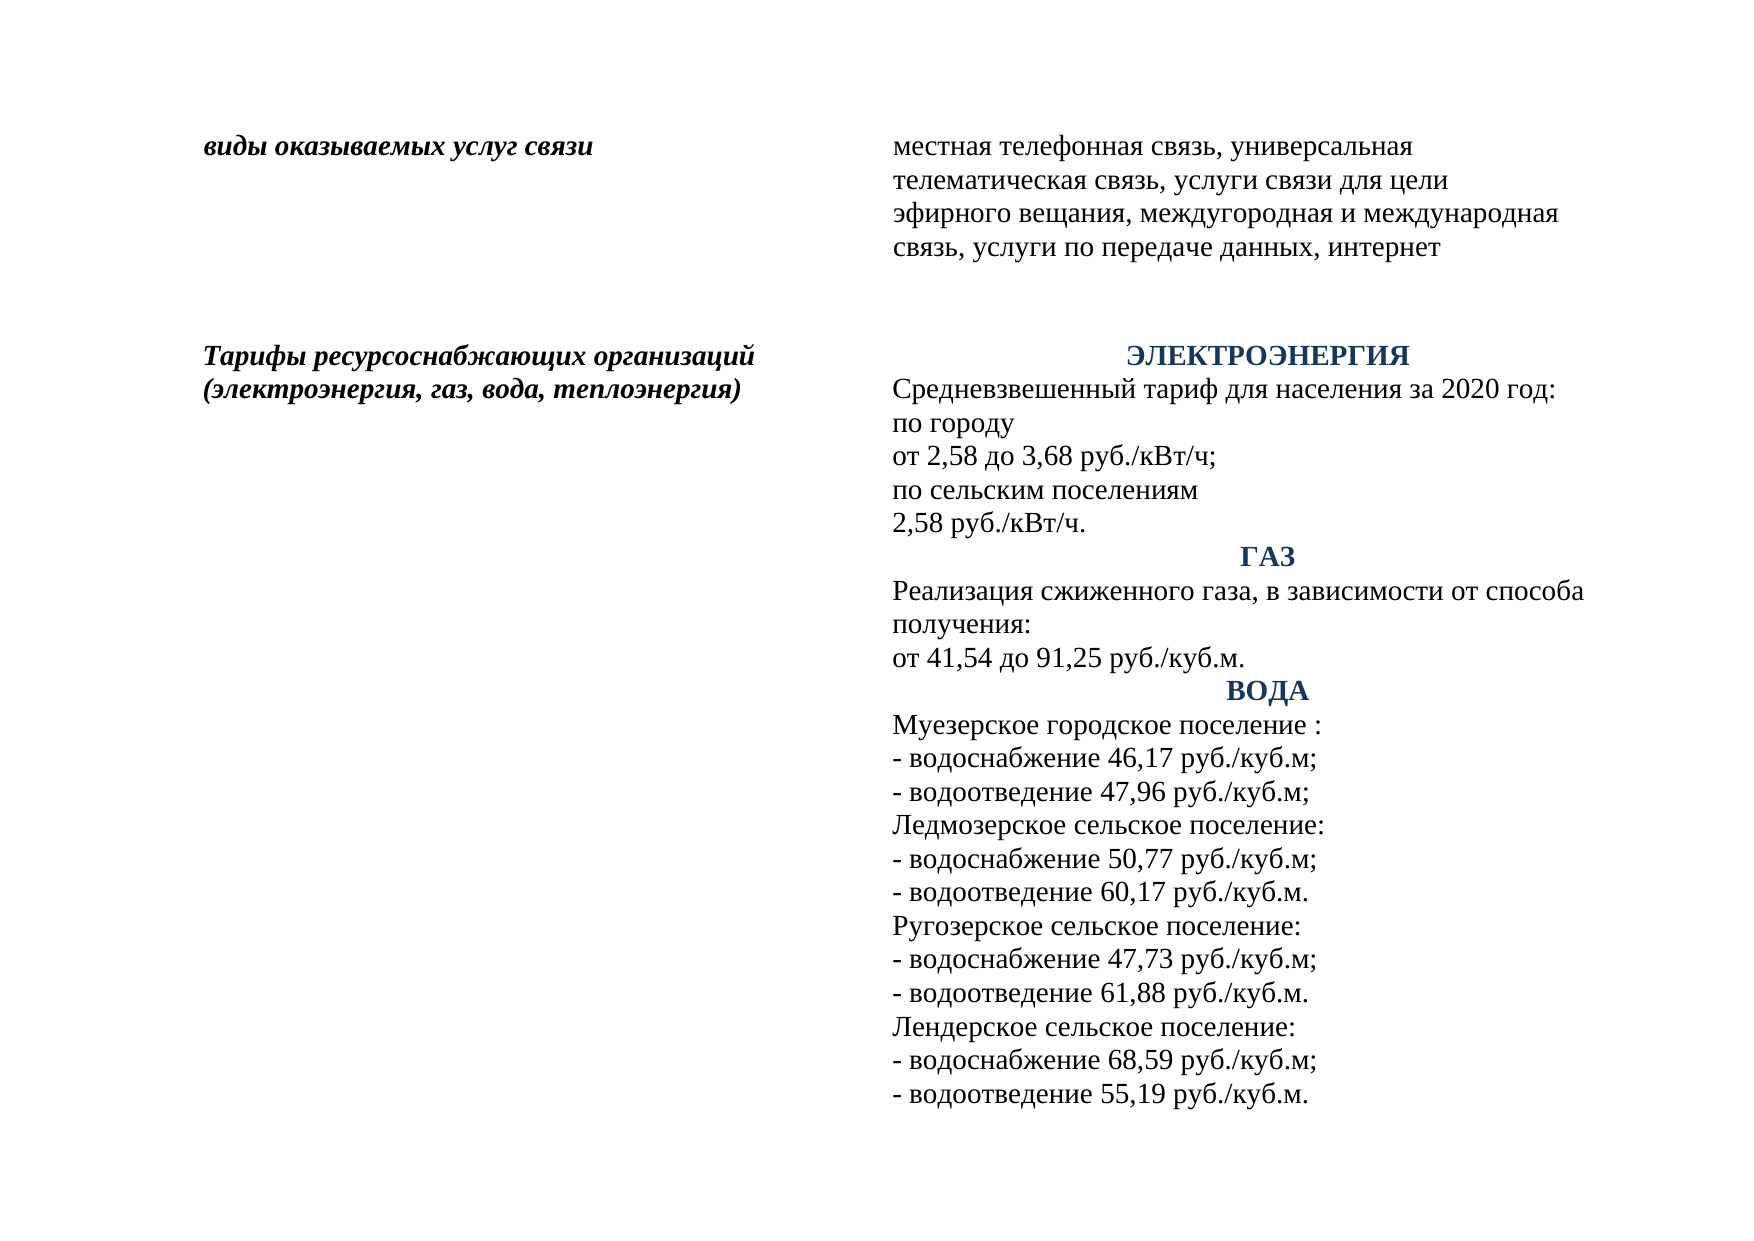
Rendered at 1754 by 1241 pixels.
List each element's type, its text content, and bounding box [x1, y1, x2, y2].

table_header Тарифы ресурсоснабжающих организаций (электроэнергия, газ, вода, теплоэнергия) [192, 328, 882, 1120]
table_cell виды оказываемых услуг связи [193, 118, 882, 273]
table_cell местная телефонная связь, универсальная телематическая связь, услуги связи для цели эфирного вещания, междугородная и международная связь, услуги по передаче данных, интернет [883, 118, 1572, 273]
table_header ЭЛЕКТРОЭНЕРГИЯ Средневзвешенный тариф для населения за 2020 год: по городу от 2,58 до 3,68 руб./кВт/ч; по сельским поселениям 2,58 руб./кВт/ч. ГАЗ Реализация сжиженного газа, в зависимости от способа получения: от 41,54 до 91,25 руб./куб.м. ВОДА Муезерское городское поселение : - водоснабжение 46,17 руб./куб.м; - водоотведение 47,96 руб./куб.м; Ледмозерское сельское поселение: - водоснабжение 50,77 руб./куб.м; - водоотведение 60,17 руб./куб.м. Ругозерское сельское поселение: - водоснабжение 47,73 руб./куб.м; - водоотведение 61,88 руб./куб.м. Лендерское сельское поселение: - водоснабжение 68,59 руб./куб.м; - водоотведение 55,19 руб./куб.м. [882, 328, 1654, 1120]
